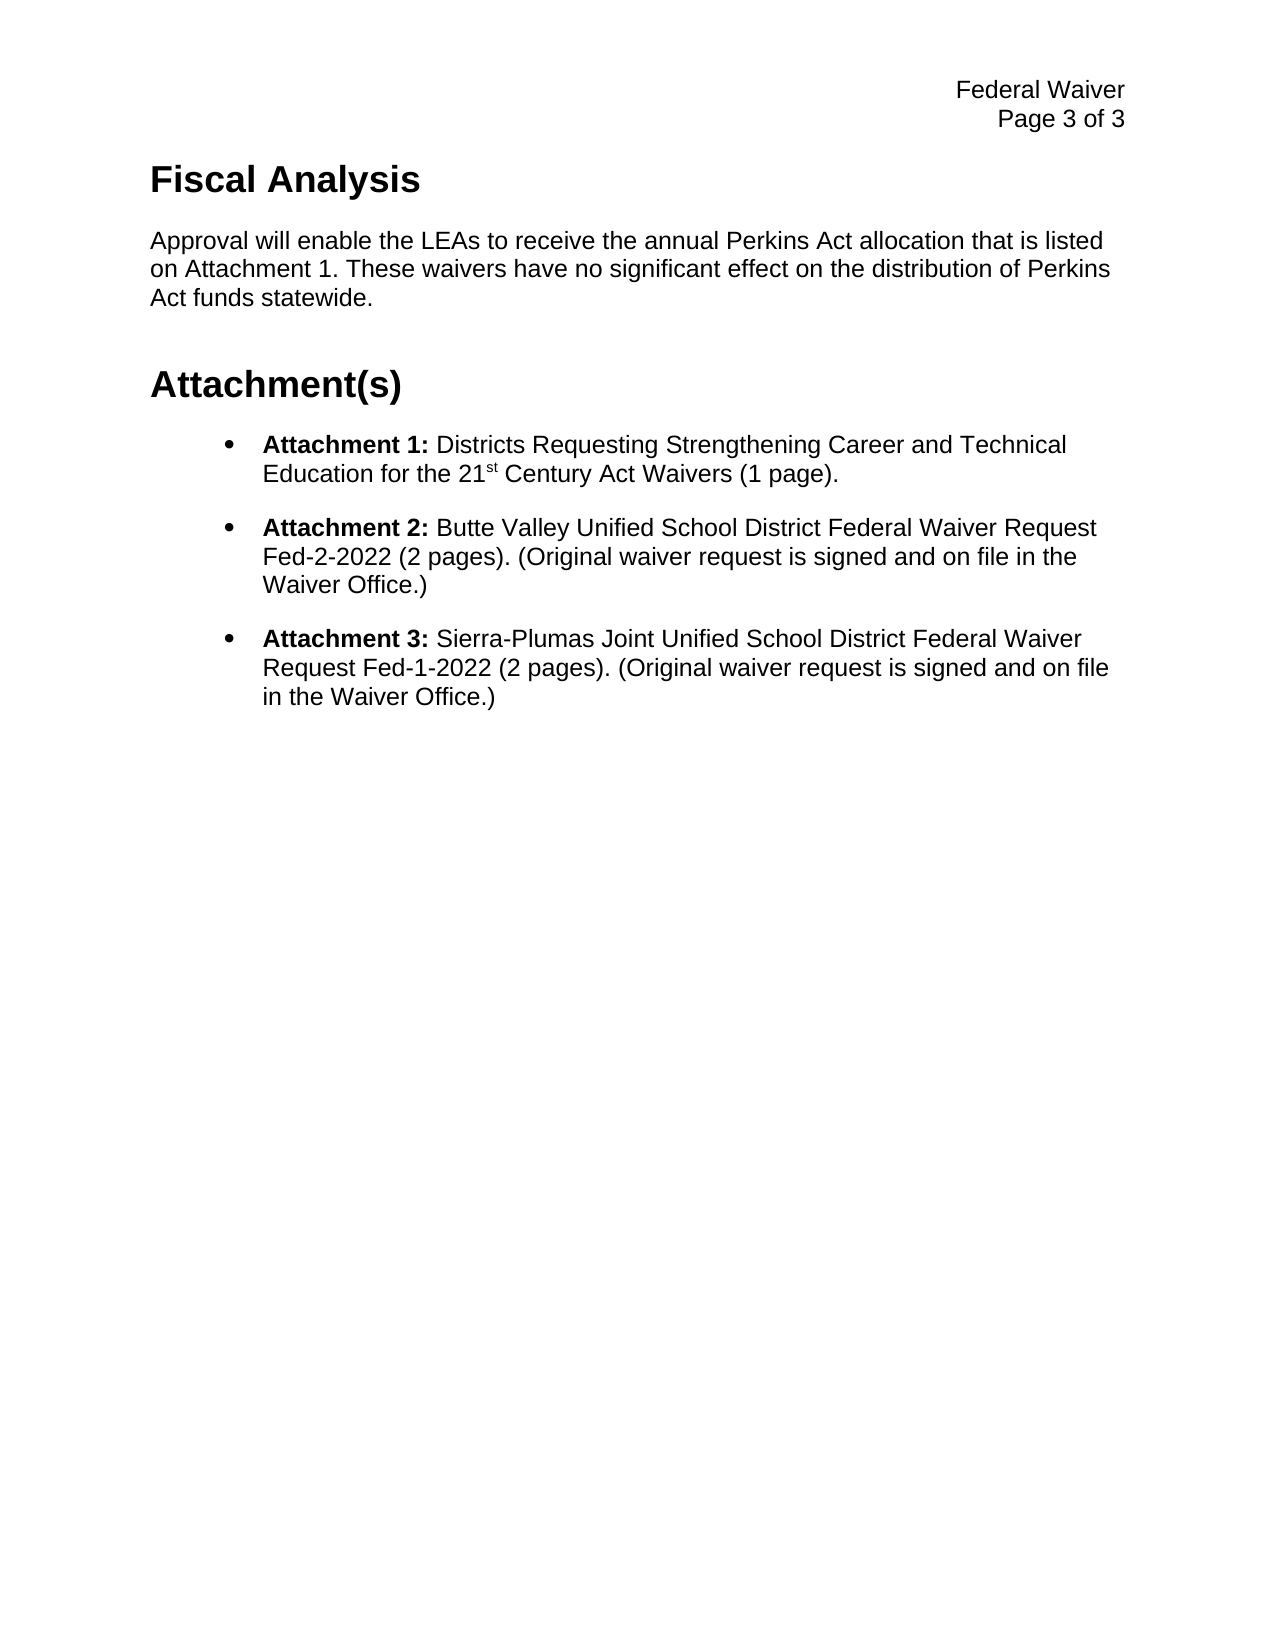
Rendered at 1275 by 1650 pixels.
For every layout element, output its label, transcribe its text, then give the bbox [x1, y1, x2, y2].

list Attachment 1: Districts Requesting Strengthening Career and Technical Education for the 21st Century Act Waivers (1 page). [225, 430, 1125, 488]
subtitle Fiscal Analysis [150, 157, 1125, 201]
text Approval will enable the LEAs to receive the annual Perkins Act allocation that is listed on Attachment 1. These waivers have no significant effect on the distribution of Perkins Act funds statewide. [150, 226, 1125, 312]
subtitle Attachment(s) [150, 362, 1125, 405]
list Attachment 3: Sierra-Plumas Joint Unified School District Federal Waiver Request Fed-1-2022 (2 pages). (Original waiver request is signed and on file in the Waiver Office.) [225, 624, 1125, 710]
list Attachment 2: Butte Valley Unified School District Federal Waiver Request Fed-2-2022 (2 pages). (Original waiver request is signed and on file in the Waiver Office.) [225, 513, 1125, 599]
